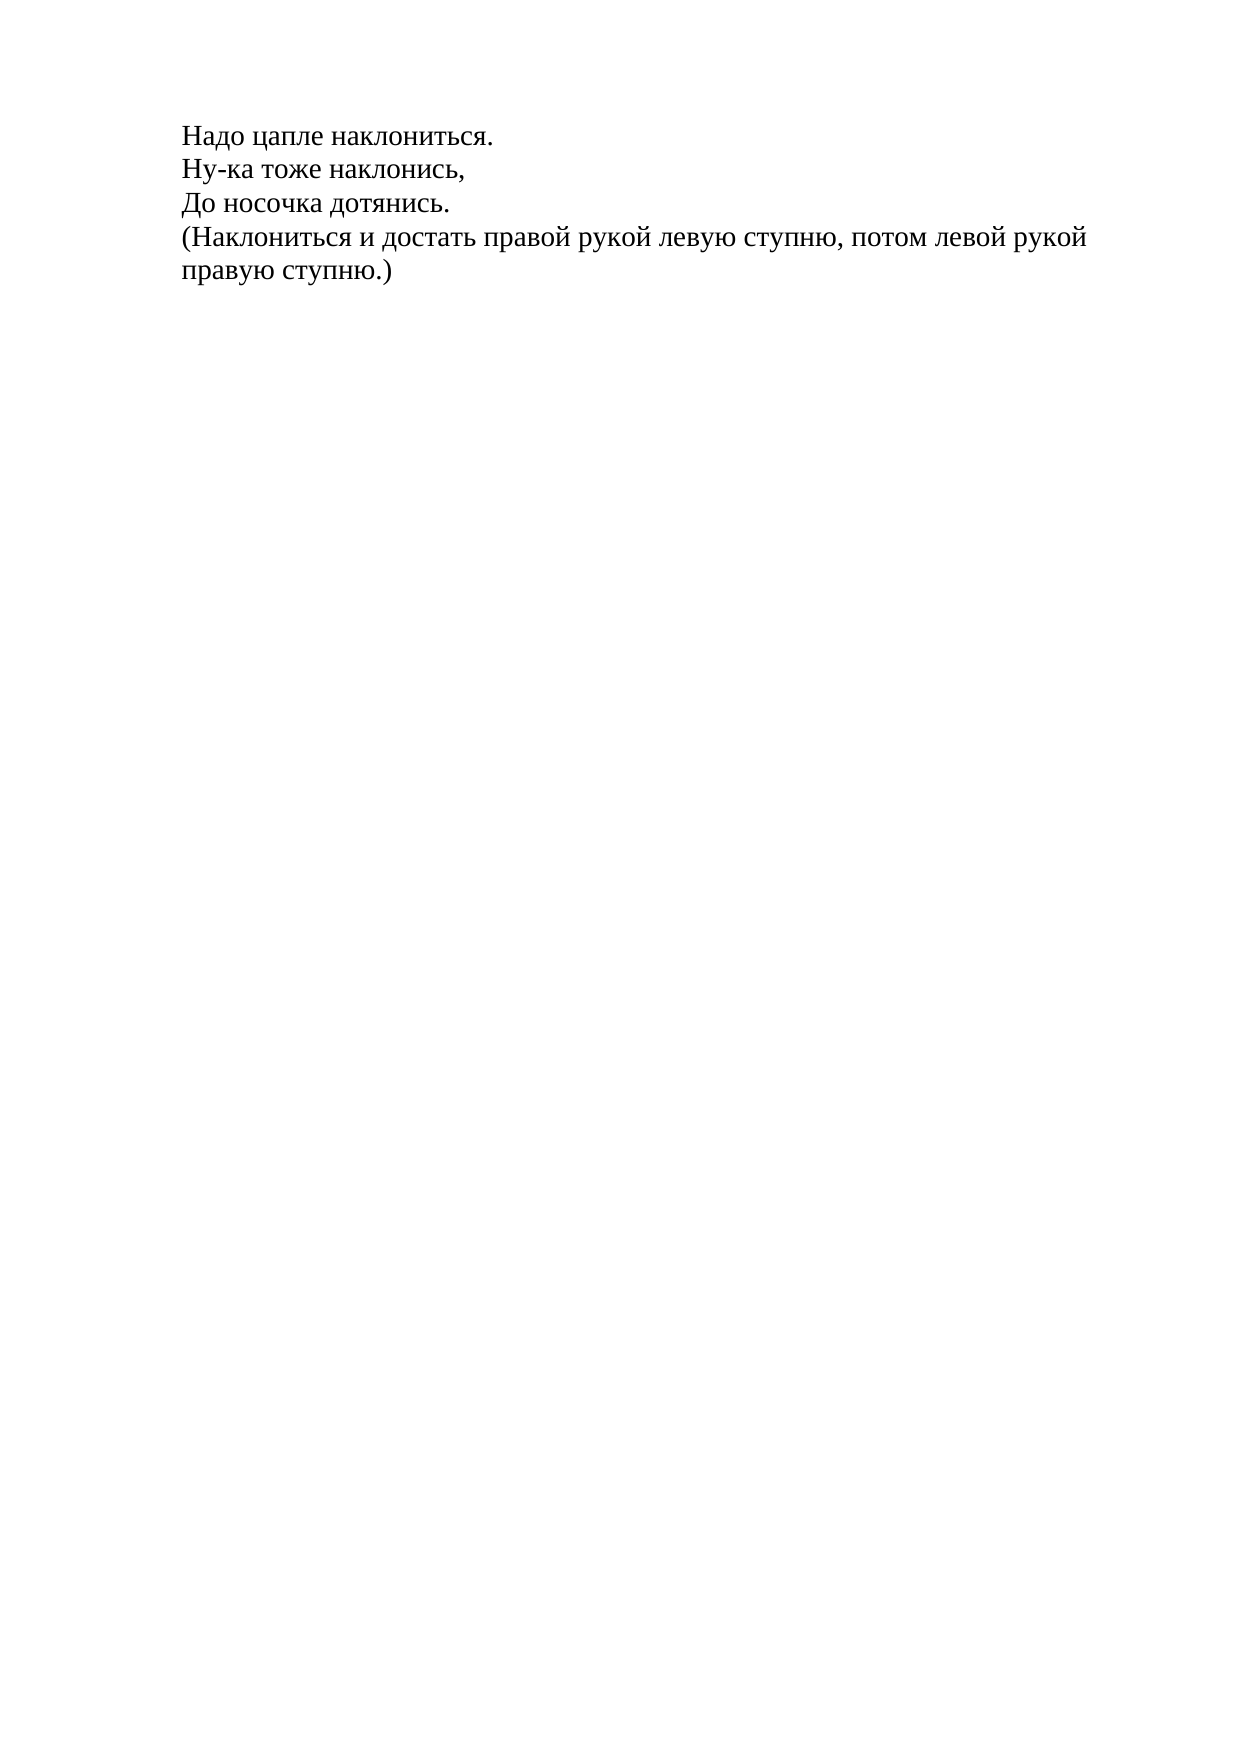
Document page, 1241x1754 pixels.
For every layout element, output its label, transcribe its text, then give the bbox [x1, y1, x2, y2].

text До носочка дотянись. [181, 185, 1152, 219]
text (Наклониться и достать правой рукой левую ступню, потом левой рукой правую ступню.) [181, 219, 1124, 286]
text Ну-ка тоже наклонись, [181, 152, 1152, 185]
text Надо цапле наклониться. [181, 118, 1152, 152]
